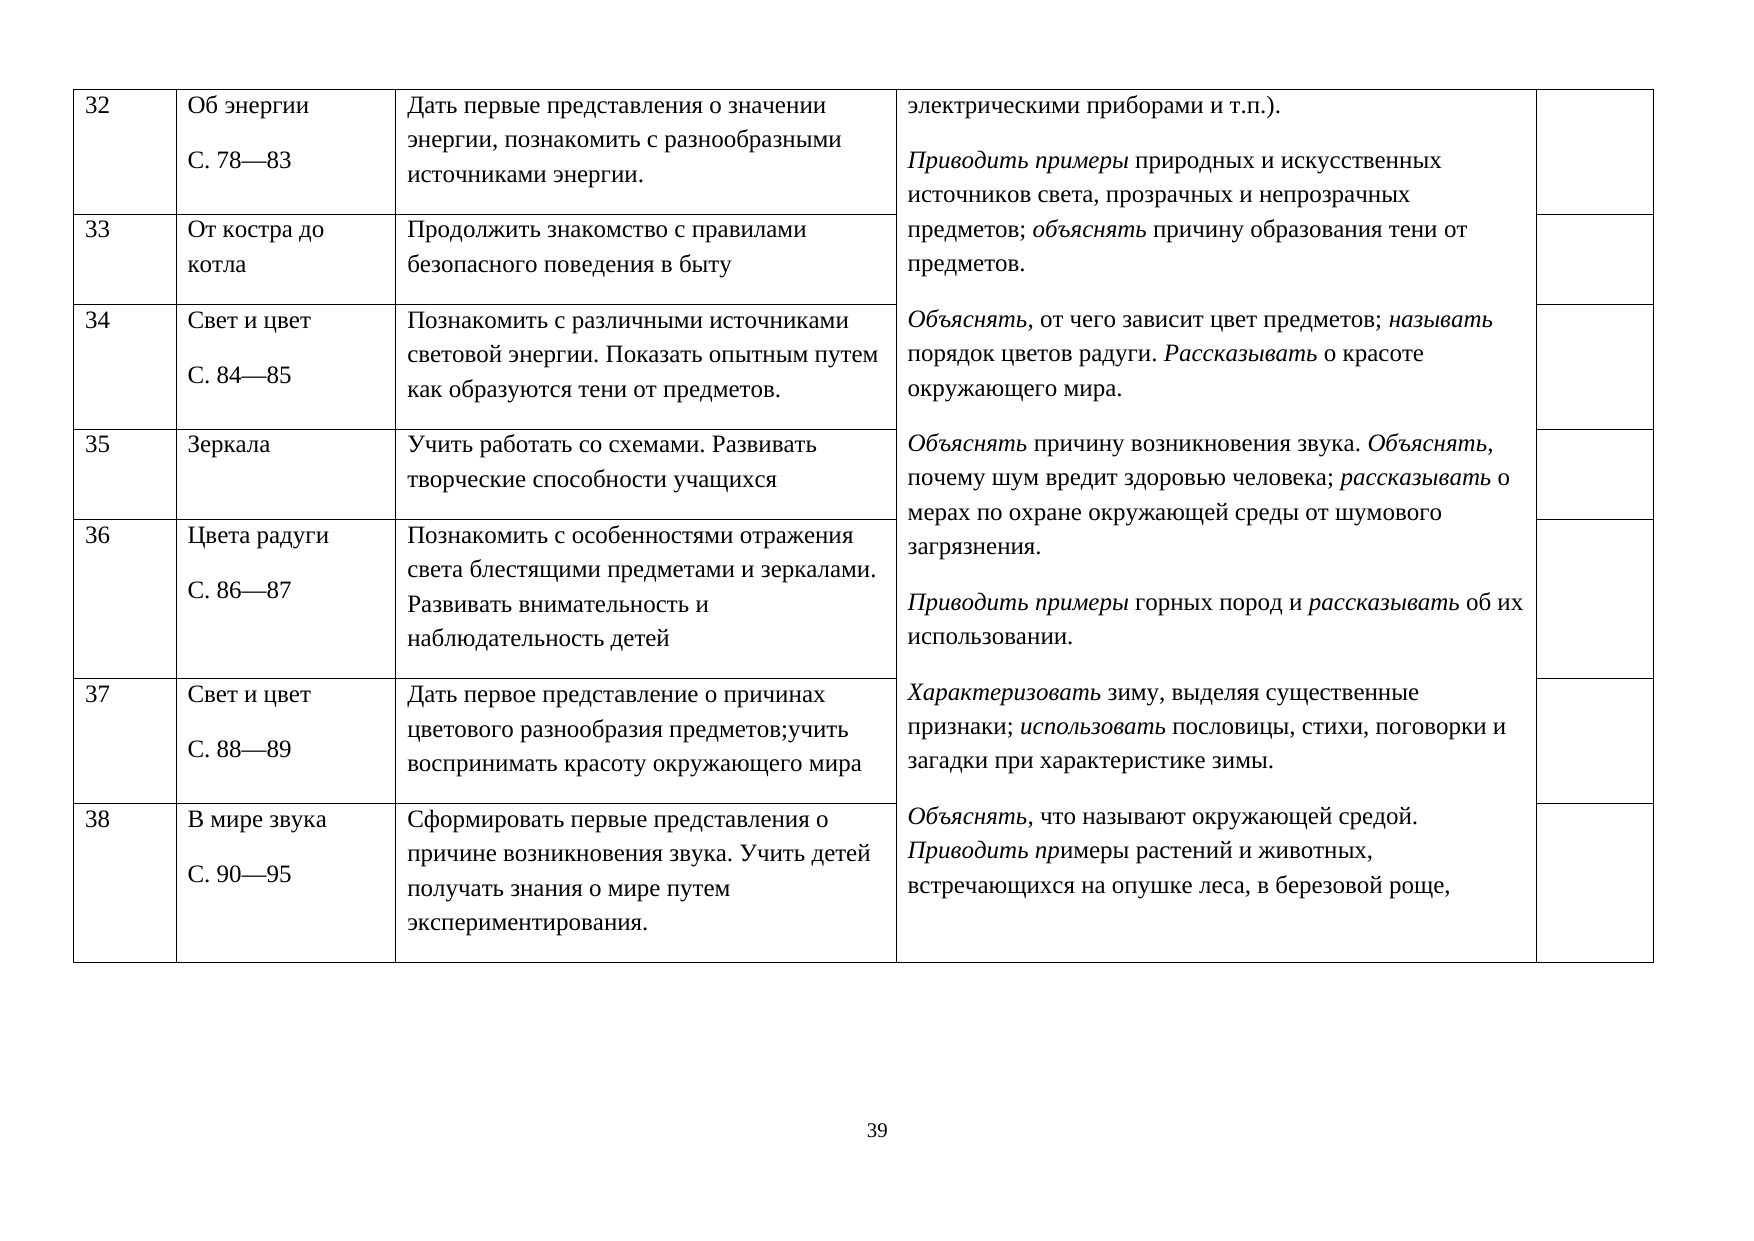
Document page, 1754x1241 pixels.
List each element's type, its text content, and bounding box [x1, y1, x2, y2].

table_cell Цвета радуги С. 86—87 [177, 520, 395, 678]
table_cell Познакомить с различными источниками световой энергии. Показать опытным путем как образуются тени от предметов. [396, 305, 896, 428]
table_cell [1537, 90, 1653, 213]
table_cell 32 [74, 90, 176, 213]
table_cell Дать первые представления о значении энергии, познакомить с разнообразными источниками энергии. [396, 90, 896, 213]
table_cell 36 [74, 520, 176, 678]
table_cell [1537, 430, 1653, 519]
table_cell [1537, 520, 1653, 678]
table_cell 34 [74, 305, 176, 428]
table_cell 38 [74, 804, 176, 962]
table_cell Сформировать первые представления о причине возникновения звука. Учить детей получать знания о мире путем экспериментирования. [396, 804, 896, 962]
table_cell [1537, 804, 1653, 962]
table_cell Дать первое представление о причинах цветового разнообразия предметов;учить воспринимать красоту окружающего мира [396, 679, 896, 803]
table_cell От костра до котла [177, 215, 395, 304]
table_cell Зеркала [177, 430, 395, 519]
table_cell 37 [74, 679, 176, 803]
table_cell [1537, 305, 1653, 428]
table_cell Свет и цвет С. 84—85 [177, 305, 395, 428]
table_cell Об энергии С. 78—83 [177, 90, 395, 213]
table_cell Познакомить с особенностями отражения света блестящими предметами и зеркалами. Развивать внимательность и наблюдательность детей [396, 520, 896, 678]
table_cell [1537, 215, 1653, 304]
table_cell Свет и цвет С. 88—89 [177, 679, 395, 803]
table_cell [1537, 679, 1653, 803]
table_cell Учить работать со схемами. Развивать творческие способности учащихся [396, 430, 896, 519]
table_cell 33 [74, 215, 176, 304]
table_cell Продолжить знакомство с правилами безопасного поведения в быту [396, 215, 896, 304]
table_cell 35 [74, 430, 176, 519]
table_cell В мире звука С. 90—95 [177, 804, 395, 962]
